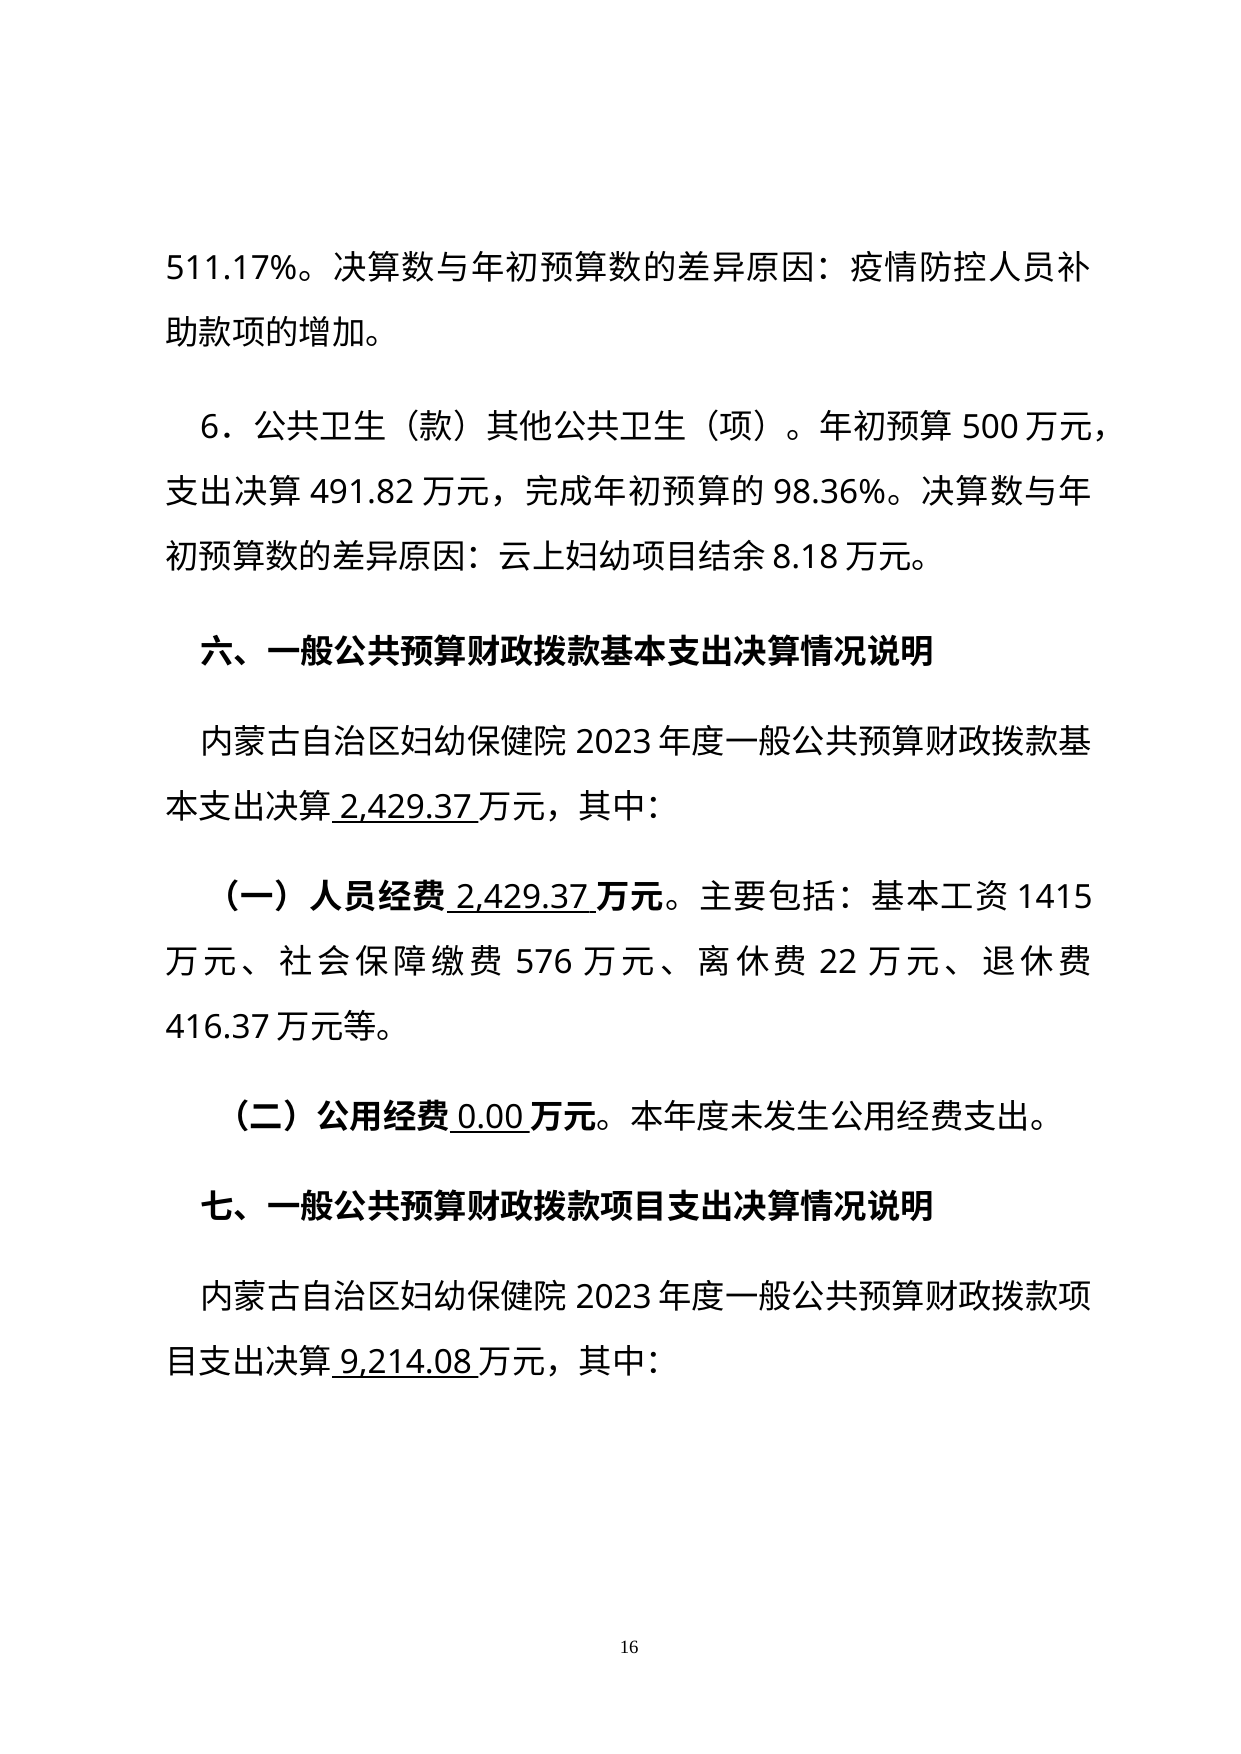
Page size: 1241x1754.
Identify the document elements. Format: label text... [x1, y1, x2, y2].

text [165, 233, 1092, 363]
text （二）公用经费 0.00万元。本年度未发生公用经费支出。 [165, 1081, 1092, 1146]
text （一）人员经费 2,429.37万元。主要包括：基本工资1415万元、社会保障缴费576万元、离休费22万元、退休费416.37万元等。 [165, 861, 1092, 1056]
text 内蒙古自治区妇幼保健院 2023年度一般公共预算财政拨款基本支出决算 2,429.37万元，其中： [165, 706, 1092, 836]
text 内蒙古自治区妇幼保健院 2023年度一般公共预算财政拨款项目支出决算 9,214.08万元，其中： [165, 1261, 1092, 1391]
text 六、一般公共预算财政拨款基本支出决算情况说明 [165, 616, 1092, 681]
text 七、一般公共预算财政拨款项目支出决算情况说明 [165, 1171, 1092, 1236]
text 6．公共卫生（款）其他公共卫生（项）。年初预算500万元，支出决算491.82万元，完成年初预算的98.36%。决算数与年初预算数的差异原因：云上妇幼项目结余8.18万元。 [165, 392, 1092, 587]
